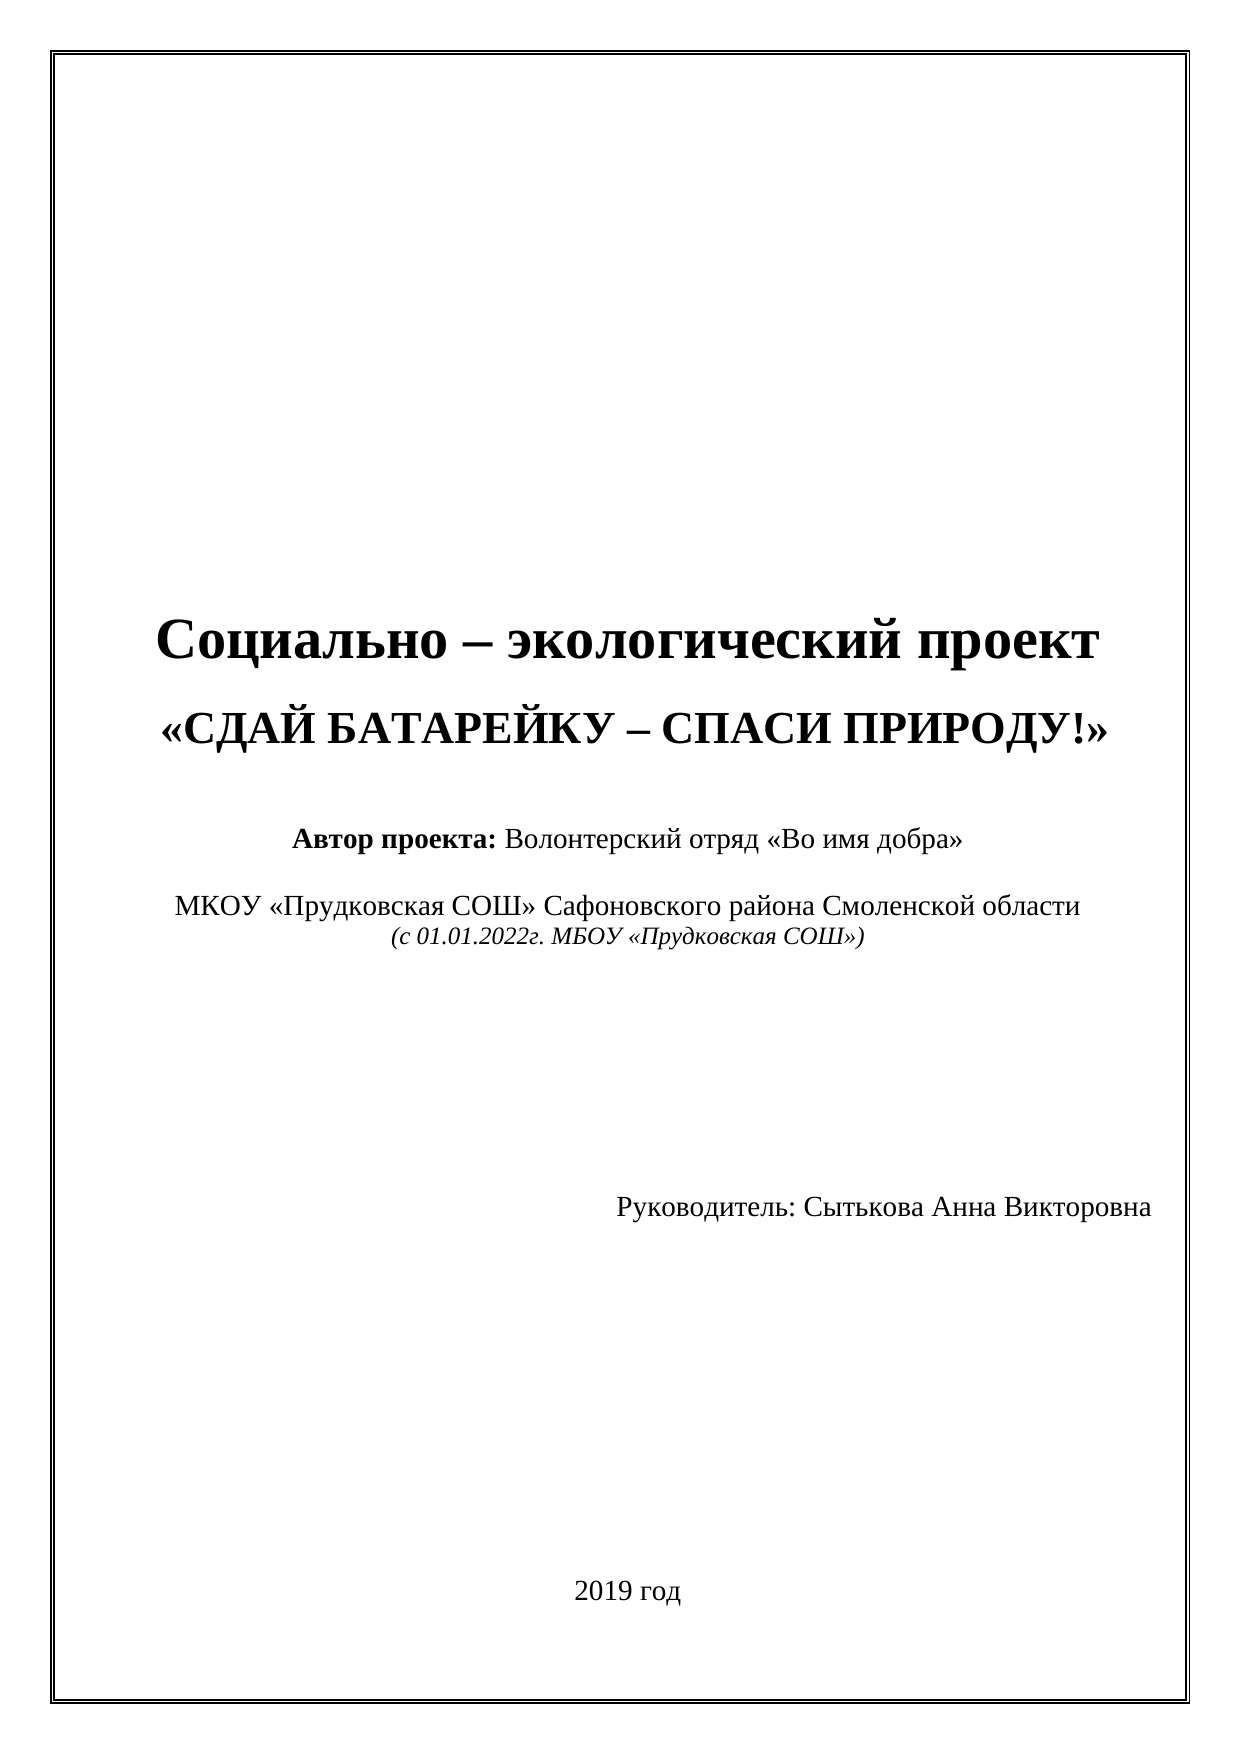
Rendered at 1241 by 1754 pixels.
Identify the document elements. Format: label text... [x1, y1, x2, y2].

text Автор проекта: Волонтерский отряд «Во имя добра» [103, 821, 1152, 854]
text (с 01.01.2022г. МБОУ «Прудковская СОШ») [103, 921, 1152, 950]
text «СДАЙ БАТАРЕЙКУ – СПАСИ ПРИРОДУ!» [103, 701, 1152, 753]
text Социально – экологический проект [103, 604, 1152, 671]
text МКОУ «Прудковская СОШ» Сафоновского района Смоленской области [103, 888, 1152, 921]
text Руководитель: Сытькова Анна Викторовна [103, 1189, 1152, 1223]
text 2019 год [103, 1573, 1152, 1606]
